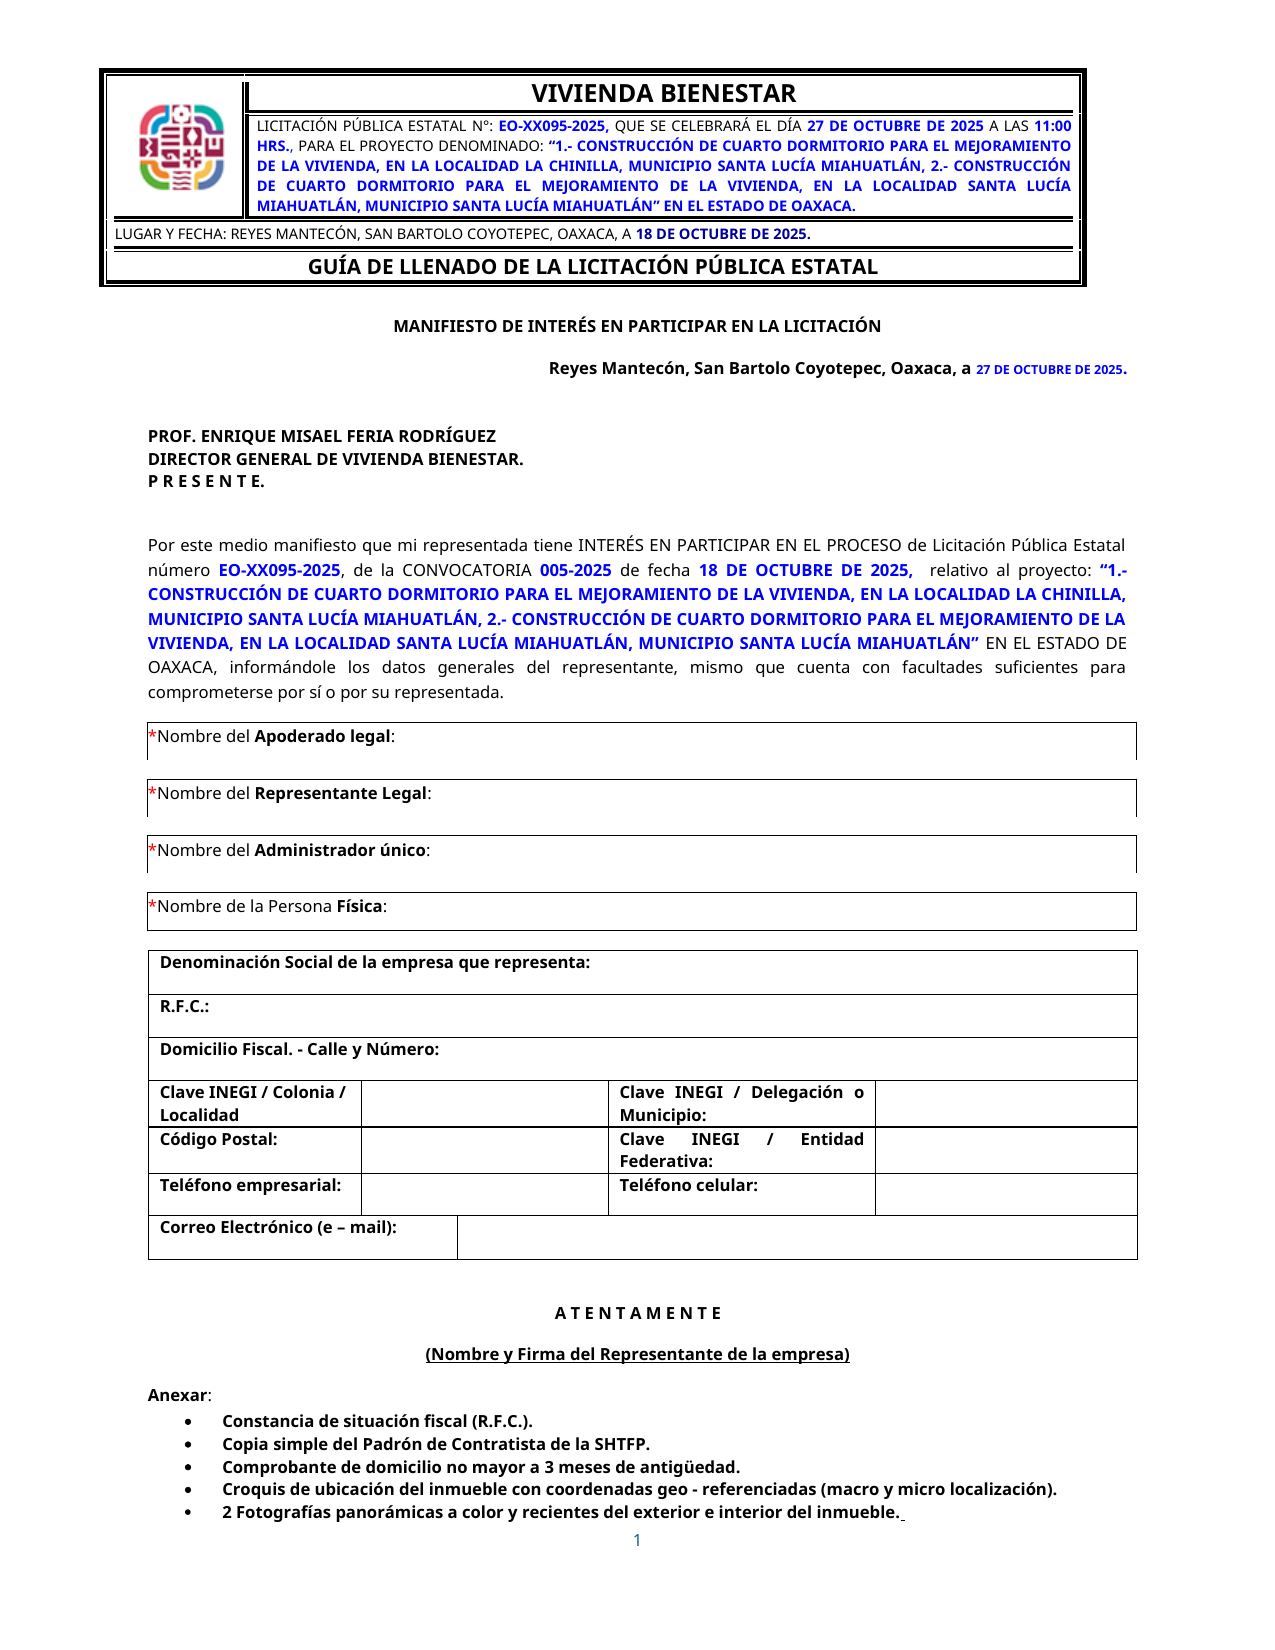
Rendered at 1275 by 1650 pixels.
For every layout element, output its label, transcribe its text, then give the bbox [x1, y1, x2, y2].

table_cell [362, 1174, 608, 1215]
table_cell Correo Electrónico (e – mail): [149, 1216, 457, 1259]
text *Nombre del Administrador único: [148, 836, 1136, 873]
table_cell [876, 1128, 1137, 1173]
text Por este medio manifiesto que mi representada tiene INTERÉS EN PARTICIPAR EN EL PROCESO de Licitación Pública Estatal número EO-XX095-2025, de la CONVOCATORIA 005-2025 de fecha 18 DE OCTUBRE DE 2025, relativo al proyecto: “1.- CONSTRUCCIÓN DE CUARTO DORMITORIO PARA EL MEJORAMIENTO DE LA VIVIENDA, EN LA LOCALIDAD LA CHINILLA, MUNICIPIO SANTA LUCÍA MIAHUATLÁN, 2.- CONSTRUCCIÓN DE CUARTO DORMITORIO PARA EL MEJORAMIENTO DE LA VIVIENDA, EN LA LOCALIDAD SANTA LUCÍA MIAHUATLÁN, MUNICIPIO SANTA LUCÍA MIAHUATLÁN” EN EL ESTADO DE OAXACA, informándole los datos generales del representante, mismo que cuenta con facultades suficientes para comprometerse por sí o por su representada. [148, 534, 1127, 703]
table_cell Domicilio Fiscal. - Calle y Número: [149, 1038, 1137, 1080]
text *Nombre de la Persona Física: [148, 893, 1136, 930]
table_cell [362, 1081, 608, 1126]
table_cell [362, 1128, 608, 1173]
text DIRECTOR GENERAL DE VIVIENDA BIENESTAR. [148, 447, 1127, 470]
table_cell Teléfono celular: [609, 1174, 875, 1215]
text P R E S E N T E. [148, 470, 1127, 492]
table_header Denominación Social de la empresa que representa: [149, 951, 1137, 994]
table_cell Teléfono empresarial: [149, 1174, 361, 1215]
text Reyes Mantecón, San Bartolo Coyotepec, Oaxaca, a 27 DE OCTUBRE DE 2025. [148, 356, 1127, 379]
table_cell [876, 1081, 1137, 1126]
list 2 Fotografías panorámicas a color y recientes del exterior e interior del inmueble. [185, 1501, 1127, 1523]
text PROF. ENRIQUE MISAEL FERIA RODRÍGUEZ [148, 424, 1127, 447]
table_cell [458, 1216, 1137, 1259]
table_cell [876, 1174, 1137, 1215]
text (Nombre y Firma del Representante de la empresa) [148, 1343, 1127, 1365]
table_cell Clave INEGI / Colonia / Localidad [149, 1081, 361, 1126]
text *Nombre del Representante Legal: [148, 780, 1136, 817]
list Constancia de situación fiscal (R.F.C.). [185, 1410, 1127, 1432]
table_cell Clave INEGI / Entidad Federativa: [609, 1128, 875, 1173]
text A T E N T A M E N T E [148, 1301, 1127, 1324]
table_cell Código Postal: [149, 1128, 361, 1173]
text *Nombre del Apoderado legal: [148, 723, 1136, 760]
list Copia simple del Padrón de Contratista de la SHTFP. [185, 1432, 1127, 1455]
list Croquis de ubicación del inmueble con coordenadas geo - referenciadas (macro y micro localización). [185, 1478, 1127, 1501]
text MANIFIESTO DE INTERÉS EN PARTICIPAR EN LA LICITACIÓN [148, 315, 1127, 338]
table_cell R.F.C.: [149, 995, 1137, 1037]
table_cell Clave INEGI / Delegación o Municipio: [609, 1081, 875, 1126]
list Comprobante de domicilio no mayor a 3 meses de antigüedad. [185, 1455, 1127, 1478]
picture [128, 97, 235, 196]
text Anexar: [148, 1384, 1127, 1406]
